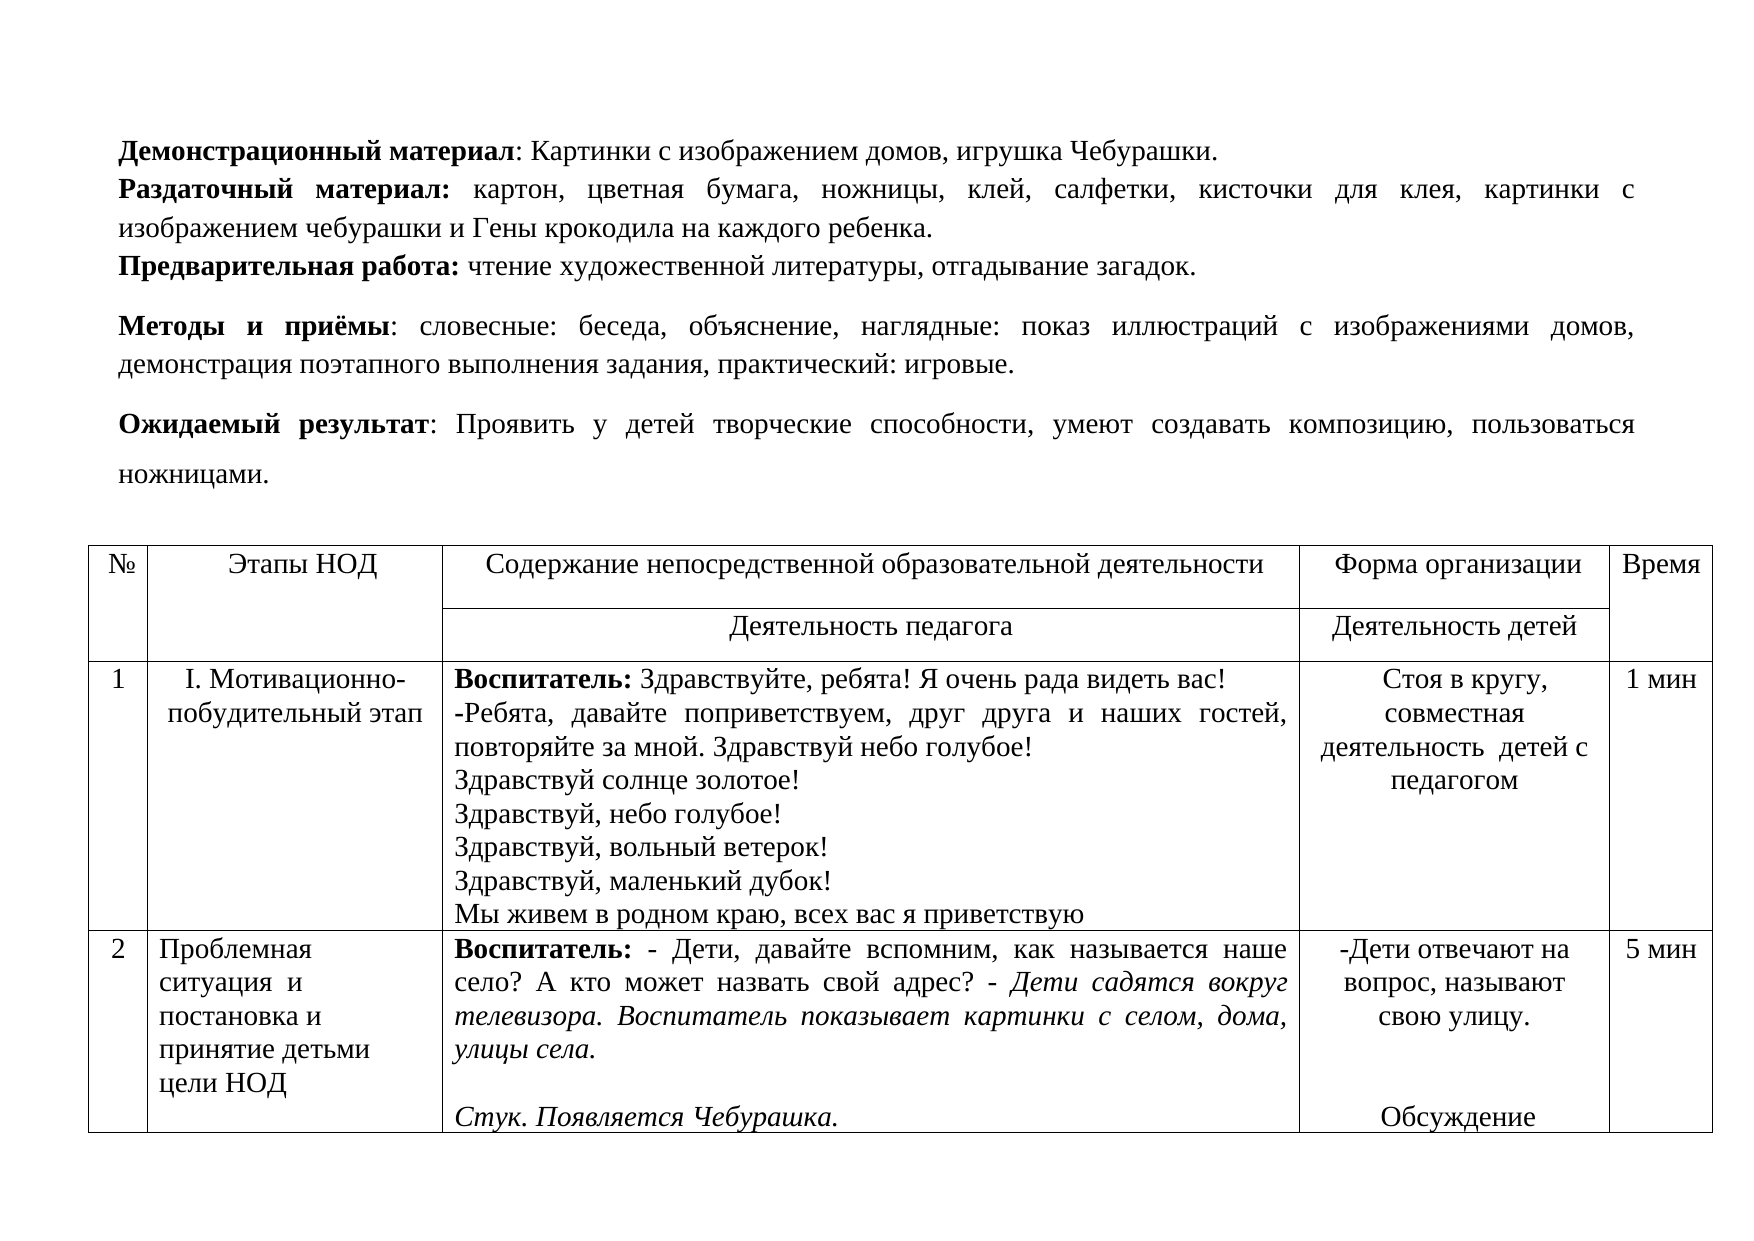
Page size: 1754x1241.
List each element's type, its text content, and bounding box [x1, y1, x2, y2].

table_cell Деятельность детей [1300, 609, 1609, 661]
table_cell I. Мотивационно-побудительный этап [148, 662, 442, 930]
table_header Форма организации [1300, 546, 1609, 607]
text Предварительная работа: чтение художественной литературы, отгадывание загадок. [118, 248, 1636, 282]
table_cell Воспитатель: Здравствуйте, ребята! Я очень рада видеть вас! -Ребята, давайте поприветствуем, друг друга и наших гостей, повторяйте за мной. Здравствуй небо голубое! Здравствуй солнце золотое! Здравствуй, небо голубое! Здравствуй, вольный ветерок! Здравствуй, маленький дубок! Мы живем в родном краю, всех вас я приветствую [443, 662, 1299, 930]
table_cell 1 [89, 662, 147, 930]
table_cell 1 мин [1610, 662, 1712, 930]
table_cell 2 [89, 931, 147, 1132]
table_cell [148, 931, 442, 1132]
table_header № [89, 546, 147, 661]
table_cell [1300, 931, 1609, 1132]
table_header Время [1610, 546, 1712, 661]
table_cell Стоя в кругу, совместная деятельность детей с педагогом [1300, 662, 1609, 930]
table_header Этапы НОД [148, 546, 442, 661]
text Ожидаемый результат: Проявить у детей творческие способности, умеют создавать композицию, пользоваться ножницами. [118, 406, 1636, 490]
table_header Содержание непосредственной образовательной деятельности [443, 546, 1299, 607]
table_cell Деятельность педагога [443, 609, 1299, 661]
text Демонстрационный материал: Картинки с изображением домов, игрушка Чебурашки. [118, 133, 1636, 166]
table_cell 5 мин [1610, 931, 1712, 1132]
text Раздаточный материал: картон, цветная бумага, ножницы, клей, салфетки, кисточки для клея, картинки с изображением чебурашки и Гены крокодила на каждого ребенка. [118, 171, 1636, 243]
text Методы и приёмы: словесные: беседа, объяснение, наглядные: показ иллюстраций с изображениями домов, демонстрация поэтапного выполнения задания, практический: игровые. [118, 308, 1636, 380]
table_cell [443, 931, 1299, 1132]
